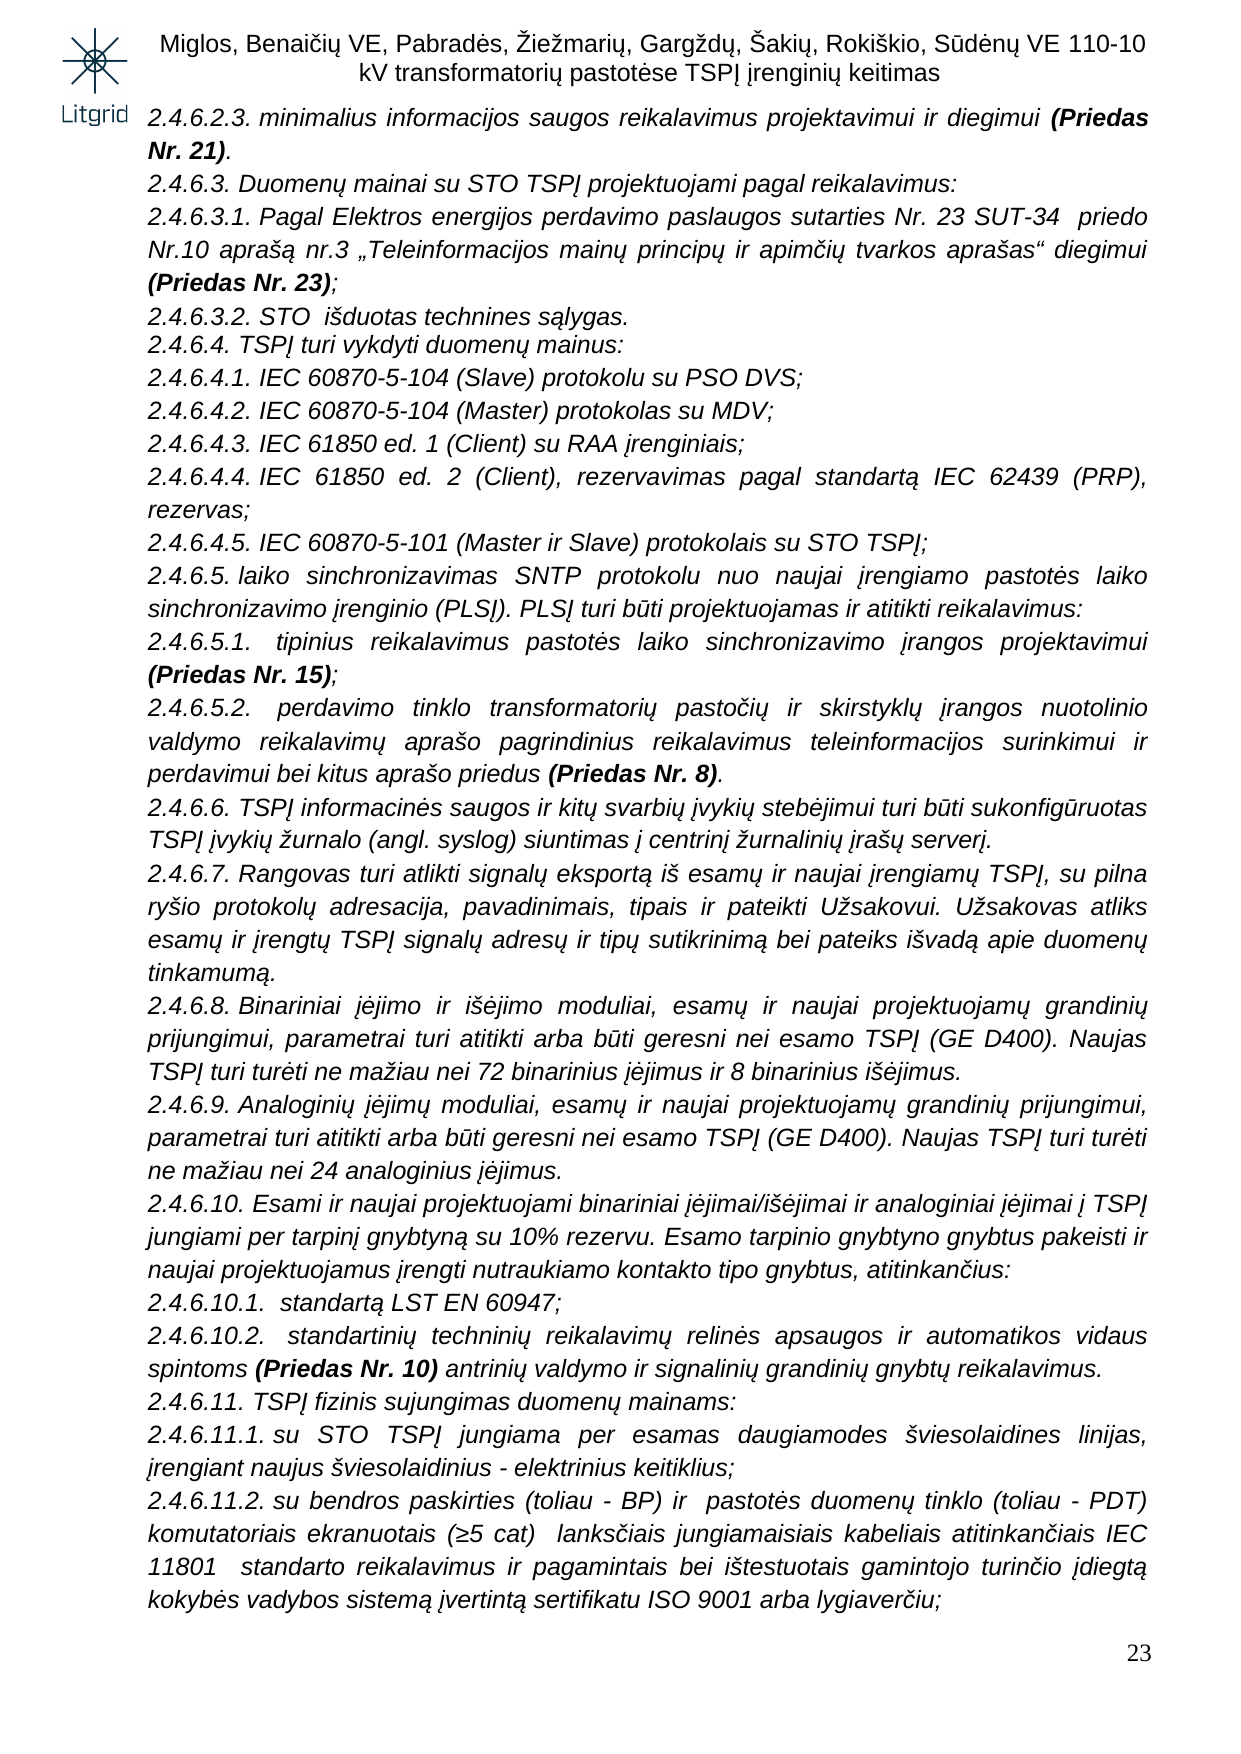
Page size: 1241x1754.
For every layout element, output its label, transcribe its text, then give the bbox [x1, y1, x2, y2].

list Binariniai įėjimo ir išėjimo moduliai, esamų ir naujai projektuojamų grandinių prijungimui, parametrai turi atitikti arba būti geresni nei esamo TSPĮ (GE D400). Naujas TSPĮ turi turėti ne mažiau nei 72 binarinius įėjimus ir 8 binarinius išėjimus. [148, 991, 1152, 1085]
list IEC 60870-5-104 (Master) protokolas su MDV; [148, 396, 1152, 425]
list Pagal Elektros energijos perdavimo paslaugos sutarties Nr. 23 SUT-34 priedo Nr.10 aprašą nr.3 „Teleinformacijos mainų principų ir apimčių tvarkos aprašas“ diegimui (Priedas Nr. 23); [148, 202, 1152, 297]
list IEC 61850 ed. 1 (Client) su RAA įrenginiais; [148, 429, 1152, 458]
list su STO TSPĮ jungiama per esamas daugiamodes šviesolaidines linijas, įrengiant naujus šviesolaidinius - elektrinius keitiklius; [148, 1420, 1152, 1482]
list laiko sinchronizavimas SNTP protokolu nuo naujai įrengiamo pastotės laiko sinchronizavimo įrenginio (PLSĮ). PLSĮ turi būti projektuojamas ir atitikti reikalavimus: [148, 561, 1152, 623]
picture [62, 28, 128, 126]
list perdavimo tinklo transformatorių pastočių ir skirstyklų įrangos nuotolinio valdymo reikalavimų aprašo pagrindinius reikalavimus teleinformacijos surinkimui ir perdavimui bei kitus aprašo priedus (Priedas Nr. 8). [148, 693, 1152, 788]
list IEC 60870-5-104 (Slave) protokolu su PSO DVS; [148, 363, 1152, 392]
list TSPĮ fizinis sujungimas duomenų mainams: [148, 1387, 1152, 1416]
list TSPĮ informacinės saugos ir kitų svarbių įvykių stebėjimui turi būti sukonfigūruotas TSPĮ įvykių žurnalo (angl. syslog) siuntimas į centrinį žurnalinių įrašų serverį. [148, 792, 1152, 854]
list Duomenų mainai su STO TSPĮ projektuojami pagal reikalavimus: [148, 169, 1152, 198]
list Esami ir naujai projektuojami binariniai įėjimai/išėjimai ir analoginiai įėjimai į TSPĮ jungiami per tarpinį gnybtyną su 10% rezervu. Esamo tarpinio gnybtyno gnybtus pakeisti ir naujai projektuojamus įrengti nutraukiamo kontakto tipo gnybtus, atitinkančius: [148, 1189, 1152, 1283]
list Analoginių įėjimų moduliai, esamų ir naujai projektuojamų grandinių prijungimui, parametrai turi atitikti arba būti geresni nei esamo TSPĮ (GE D400). Naujas TSPĮ turi turėti ne mažiau nei 24 analoginius įėjimus. [148, 1090, 1152, 1184]
list TSPĮ turi vykdyti duomenų mainus: [148, 330, 1152, 359]
list standartinių techninių reikalavimų relinės apsaugos ir automatikos vidaus spintoms (Priedas Nr. 10) antrinių valdymo ir signalinių grandinių gnybtų reikalavimus. [148, 1321, 1152, 1383]
list standartą LST EN 60947; [148, 1288, 1152, 1317]
list minimalius informacijos saugos reikalavimus projektavimui ir diegimui (Priedas Nr. 21). [148, 103, 1152, 165]
list IEC 60870-5-101 (Master ir Slave) protokolais su STO TSPĮ; [148, 528, 1152, 557]
list su bendros paskirties (toliau - BP) ir pastotės duomenų tinklo (toliau - PDT) komutatoriais ekranuotais (≥5 cat) lanksčiais jungiamaisiais kabeliais atitinkančiais IEC 11801 standarto reikalavimus ir pagamintais bei ištestuotais gamintojo turinčio įdiegtą kokybės vadybos sistemą įvertintą sertifikatu ISO 9001 arba lygiaverčiu; [148, 1486, 1152, 1614]
list Rangovas turi atlikti signalų eksportą iš esamų ir naujai įrengiamų TSPĮ, su pilna ryšio protokolų adresacija, pavadinimais, tipais ir pateikti Užsakovui. Užsakovas atliks esamų ir įrengtų TSPĮ signalų adresų ir tipų sutikrinimą bei pateiks išvadą apie duomenų tinkamumą. [148, 858, 1152, 986]
list IEC 61850 ed. 2 (Client), rezervavimas pagal standartą IEC 62439 (PRP), rezervas; [148, 462, 1152, 524]
list STO išduotas technines sąlygas. [148, 301, 1152, 330]
list tipinius reikalavimus pastotės laiko sinchronizavimo įrangos projektavimui (Priedas Nr. 15); [148, 627, 1152, 689]
